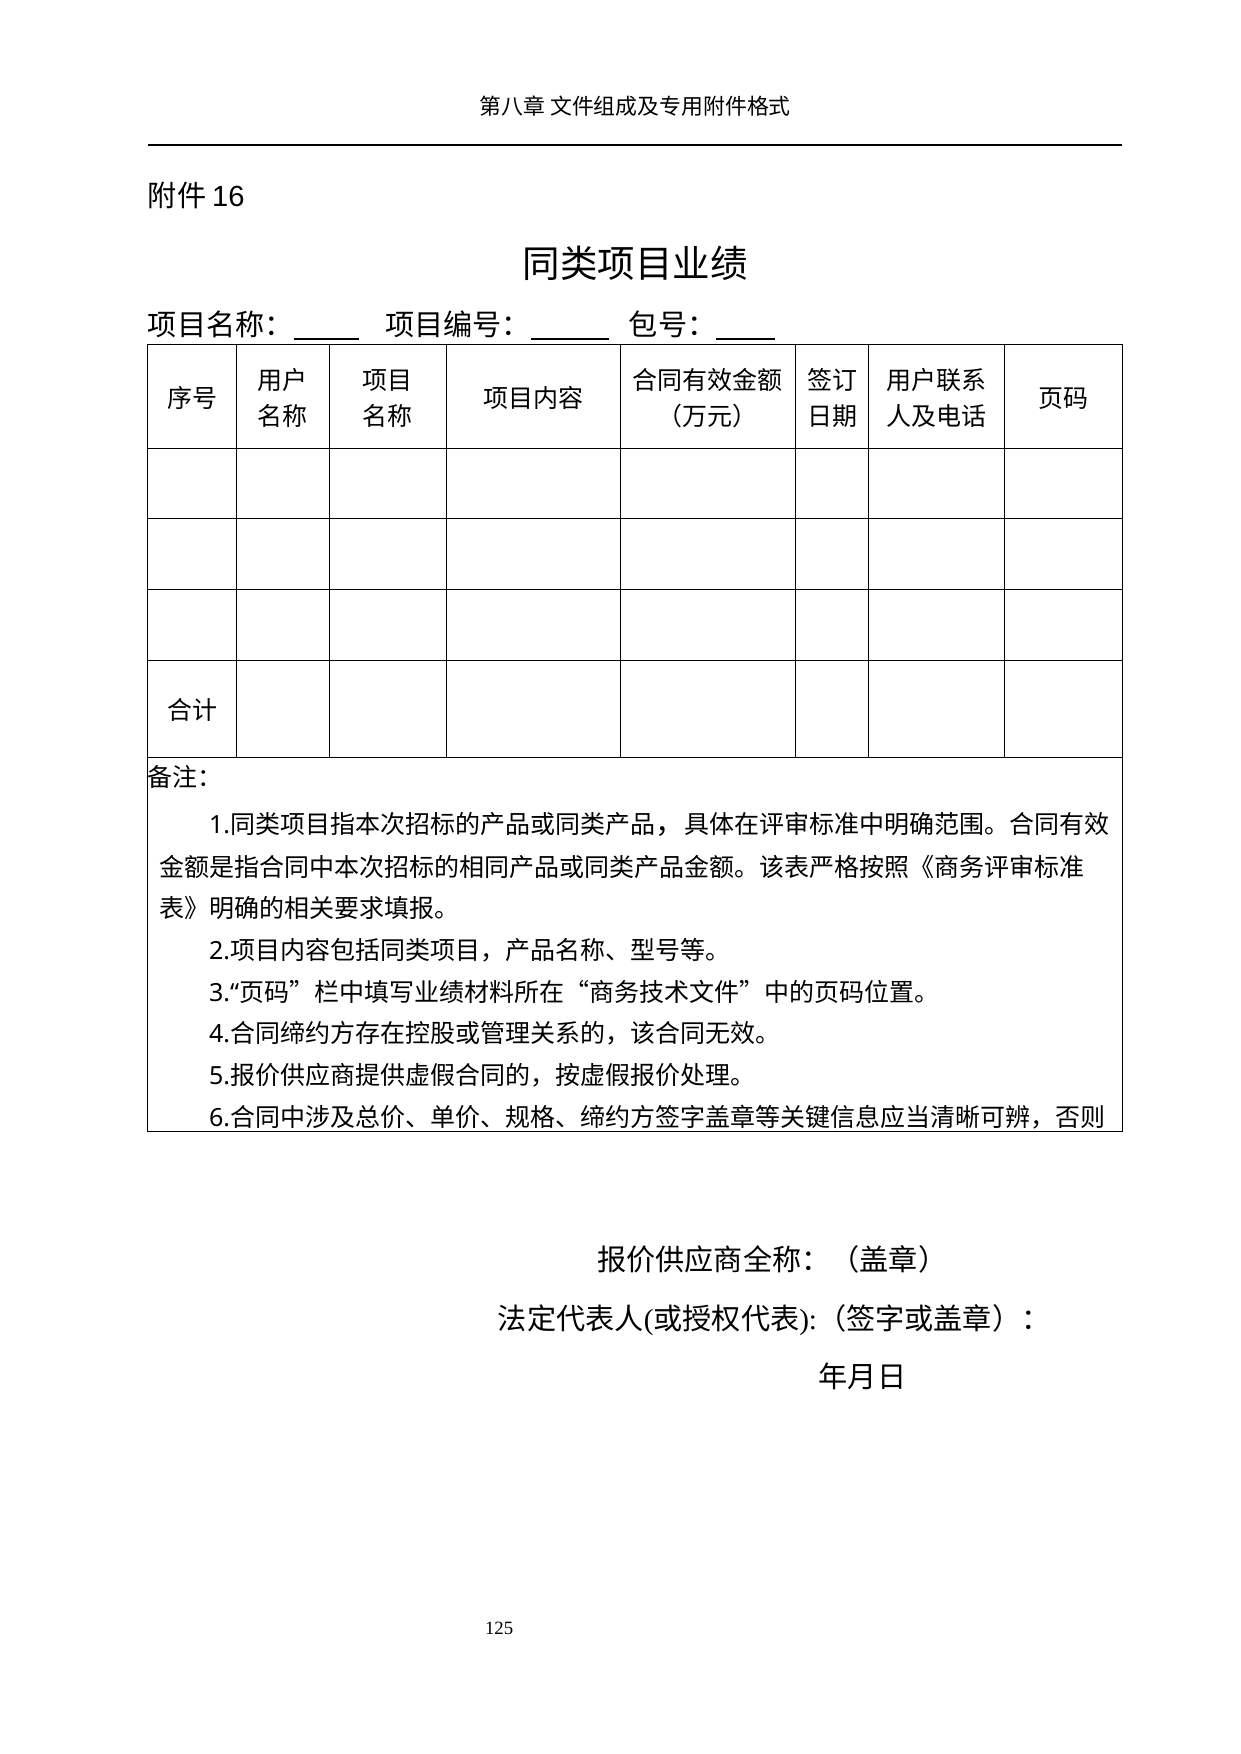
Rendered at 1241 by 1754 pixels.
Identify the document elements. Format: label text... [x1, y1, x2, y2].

table_header 项目内容 [447, 345, 620, 447]
table_cell [148, 519, 236, 589]
table_cell [1005, 661, 1122, 757]
table_cell [447, 449, 620, 518]
table_header 用户联系人及电话 [869, 345, 1004, 447]
table_cell [796, 661, 868, 757]
table_cell [447, 519, 620, 589]
table_cell [237, 449, 329, 518]
table_header 项目 名称 [330, 345, 446, 447]
text 项目名称： 项目编号： 包号： [148, 302, 1122, 344]
text 年月日 [148, 1341, 1122, 1399]
subtitle 附件16 [148, 160, 1122, 218]
table_cell [148, 590, 236, 660]
table_cell [237, 590, 329, 660]
table_cell [869, 590, 1004, 660]
table_cell [796, 590, 868, 660]
table_cell [447, 590, 620, 660]
text 报价供应商全称：（盖章） [148, 1224, 1122, 1282]
table_cell 合计 [148, 661, 236, 757]
table_cell [621, 519, 795, 589]
table_cell [869, 661, 1004, 757]
table_cell [796, 519, 868, 589]
table_header 用户 名称 [237, 345, 329, 447]
table_cell [148, 449, 236, 518]
table_cell [621, 661, 795, 757]
table_header 序号 [148, 345, 236, 447]
table_cell [869, 519, 1004, 589]
table_cell [621, 449, 795, 518]
table_header 页码 [1005, 345, 1122, 447]
table_cell [237, 661, 329, 757]
text 法定代表人(或授权代表):（签字或盖章）： [148, 1282, 1122, 1341]
text 同类项目业绩 [148, 231, 1122, 289]
table_cell [796, 449, 868, 518]
table_cell [1005, 449, 1122, 518]
table_cell [330, 519, 446, 589]
table_header 签订日期 [796, 345, 868, 447]
table_cell [447, 661, 620, 757]
table_cell 备注： 1.同类项目指本次招标的产品或同类产品，具体在评审标准中明确范围。合同有效金额是指合同中本次招标的相同产品或同类产品金额。该表严格按照《商务评审标准表》明确的相关要求填报。 2.项目内容包括同类项目，产品名称、型号等。 3.“页码”栏中填写业绩材料所在“商务技术文件”中的页码位置。 4.合同缔约方存在控股或管理关系的，该合同无效。 5.报价供应商提供虚假合同的，按虚假报价处理。 6.合同中涉及总价、单价、规格、缔约方签字盖章等关键信息应当清晰可辨，否则视为无效合同。 [148, 758, 1122, 1131]
table_header 合同有效金额（万元） [621, 345, 795, 447]
table_cell [237, 519, 329, 589]
table_cell [1005, 590, 1122, 660]
table_cell [621, 590, 795, 660]
table_cell [330, 590, 446, 660]
table_cell [1005, 519, 1122, 589]
table_cell [330, 661, 446, 757]
table_cell [869, 449, 1004, 518]
table_cell [330, 449, 446, 518]
